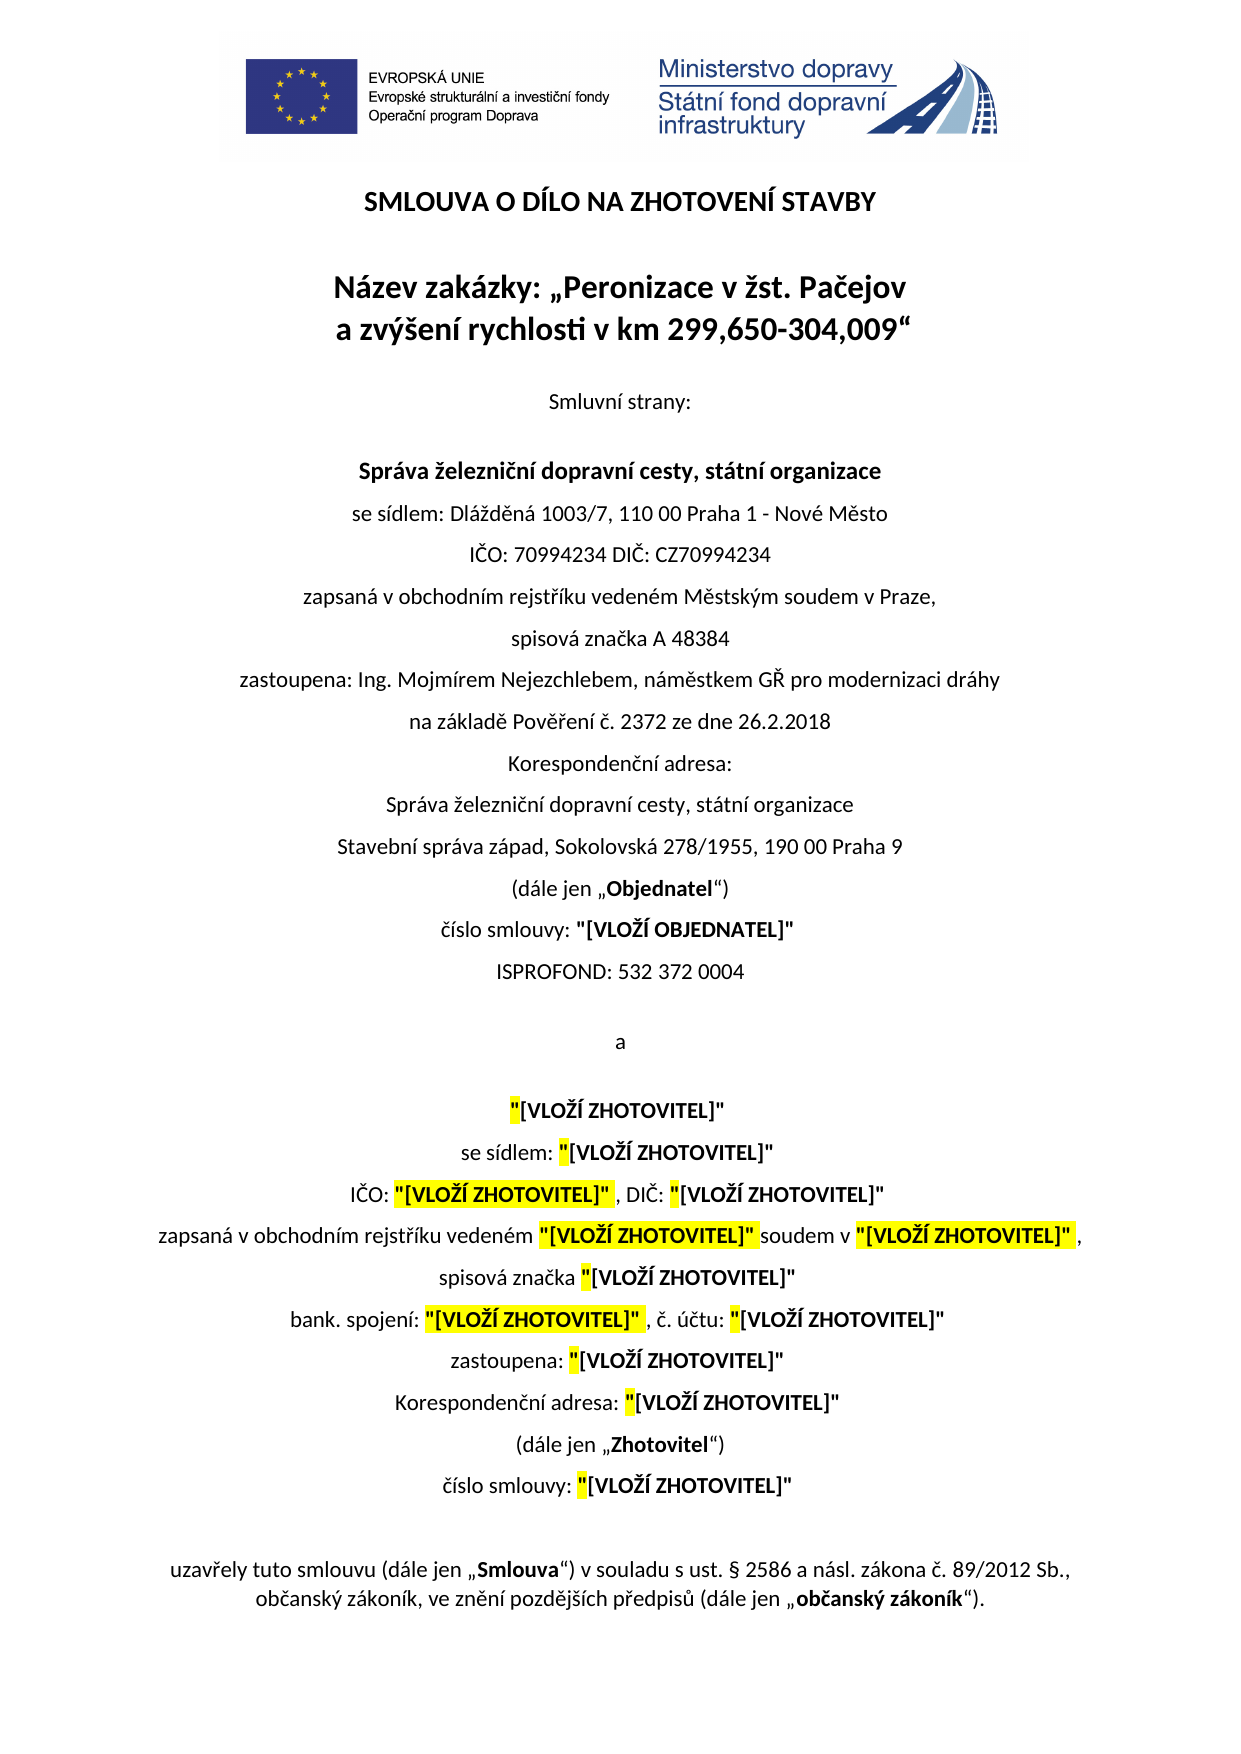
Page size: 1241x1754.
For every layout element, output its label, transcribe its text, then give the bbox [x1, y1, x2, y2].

text Správa železniční dopravní cesty, státní organizace [136, 789, 1104, 818]
text číslo smlouvy: [136, 914, 1104, 943]
text se sídlem: Dlážděná 1003/7, 110 00 Praha 1 - Nové Město [136, 498, 1104, 527]
picture [218, 31, 1029, 162]
text zapsaná v obchodním rejstříku vedeném soudem v , [136, 1220, 1104, 1249]
text (dále jen „Objednatel“) [136, 873, 1104, 902]
text IČO: 70994234 DIČ: CZ70994234 [136, 539, 1104, 568]
text SMLOUVA O DÍLO NA ZHOTOVENÍ STAVBY [136, 183, 1104, 219]
text spisová značka [136, 1262, 1104, 1291]
text zastoupena: Ing. Mojmírem Nejezchlebem, náměstkem GŘ pro modernizaci dráhy [136, 664, 1104, 693]
text spisová značka A 48384 [136, 623, 1104, 652]
text bank. spojení: , č. účtu: [136, 1304, 1104, 1333]
text na základě Pověření č. 2372 ze dne 26.2.2018 [136, 706, 1104, 735]
text Korespondenční adresa: [136, 1387, 1104, 1416]
text Korespondenční adresa: [136, 748, 1104, 777]
text zastoupena: [136, 1345, 1104, 1374]
text číslo smlouvy: [136, 1470, 1104, 1499]
text Smluvní strany: [136, 386, 1104, 416]
text Správa železniční dopravní cesty, státní organizace [136, 456, 1104, 485]
text (dále jen „Zhotovitel“) [136, 1429, 1104, 1458]
text a zvýšení rychlosti v km 299,650-304,009“ [136, 317, 1104, 346]
text IČO: , DIČ: [136, 1179, 1104, 1208]
text uzavřely tuto smlouvu (dále jen „Smlouva“) v souladu s ust. § 2586 a násl. zákona č. 89/2012 Sb., občanský zákoník, ve znění pozdějších předpisů (dále jen „občanský zákoník“). [136, 1554, 1104, 1612]
text ISPROFOND: 532 372 0004 [136, 956, 1104, 985]
text Stavební správa západ, Sokolovská 278/1955, 190 00 Praha 9 [136, 831, 1104, 860]
text zapsaná v obchodním rejstříku vedeném Městským soudem v Praze, [136, 581, 1104, 610]
text a [136, 1026, 1104, 1055]
text Název zakázky: „Peronizace v žst. Pačejov [136, 275, 1104, 304]
text se sídlem: [136, 1137, 1104, 1166]
